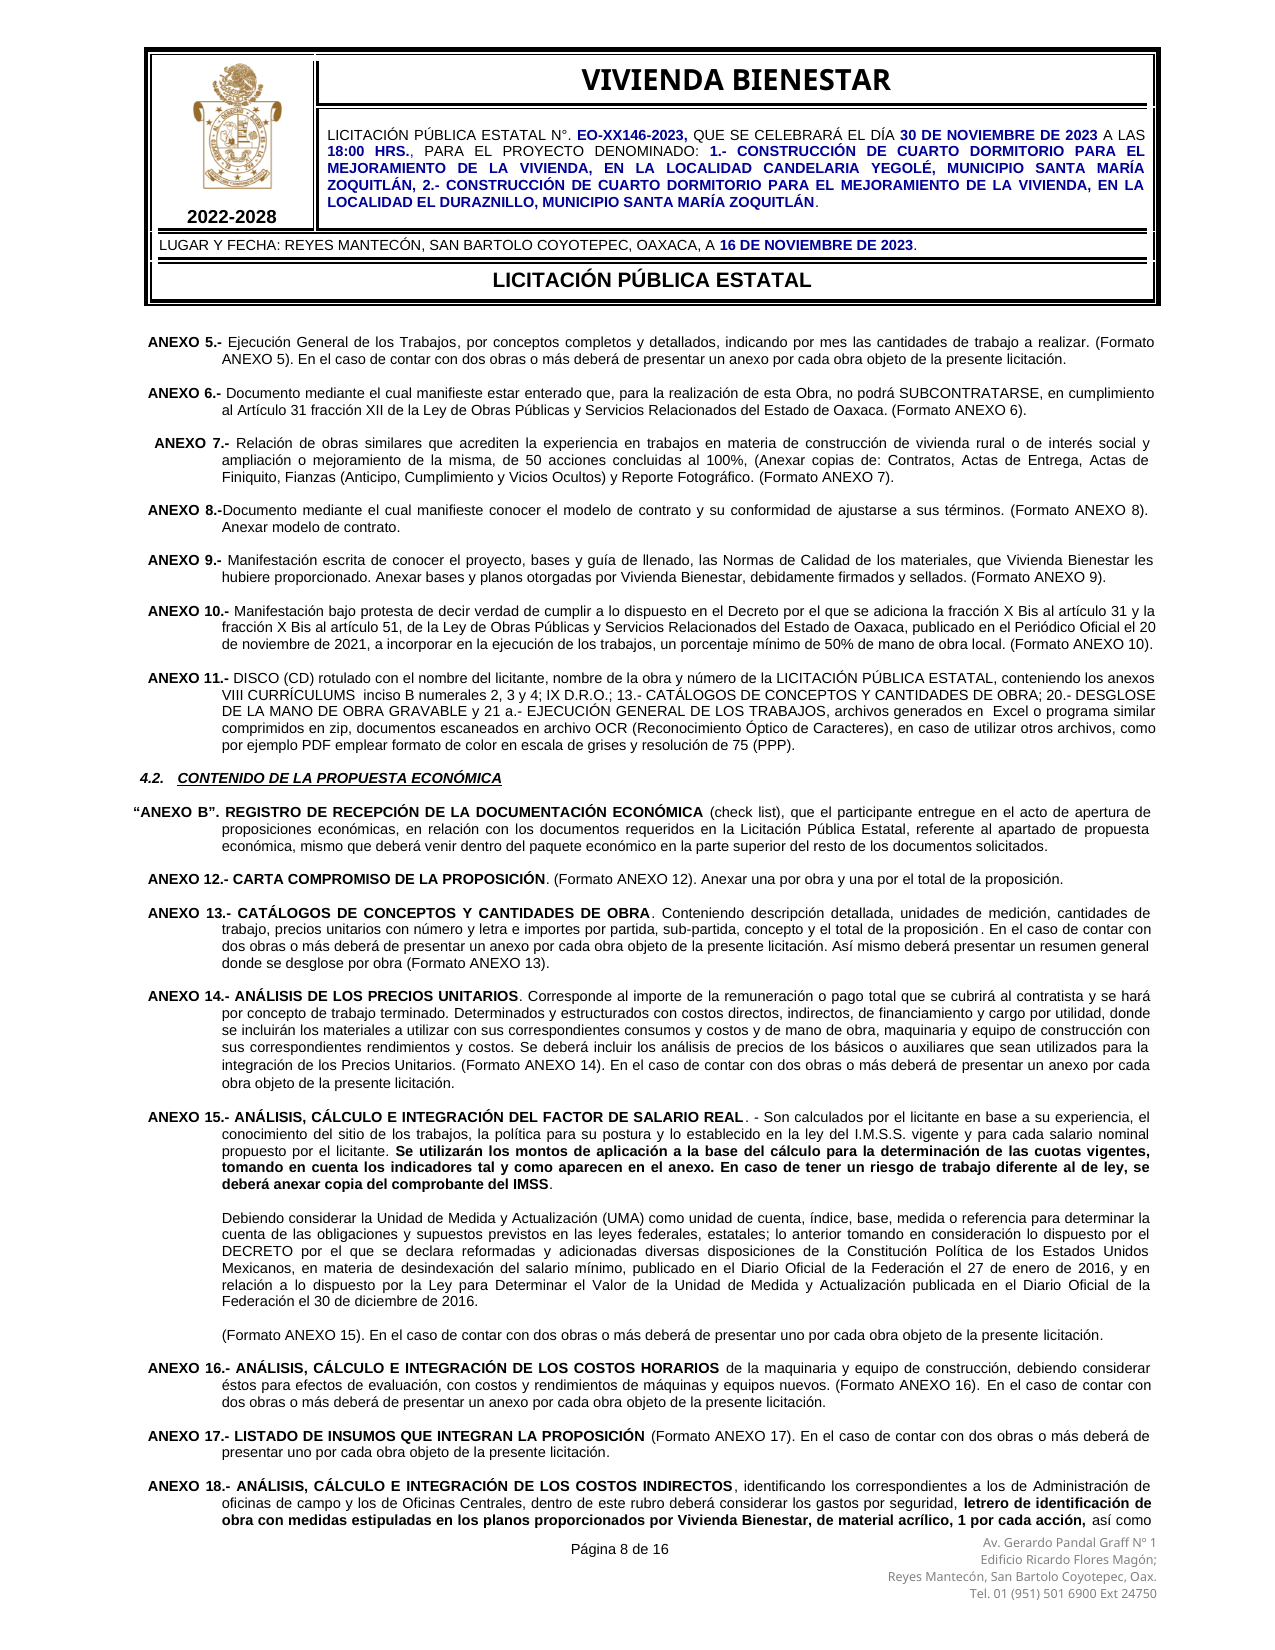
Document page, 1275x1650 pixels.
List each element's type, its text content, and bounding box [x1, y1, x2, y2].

text ANEXO 12.- CARTA COMPROMISO DE LA PROPOSICIÓN. (Formato ANEXO 12). Anexar una por obra y una por el total de la proposición. [148, 871, 1152, 887]
text ANEXO 6.- Documento mediante el cual manifieste estar enterado que, para la realización de esta Obra, no podrá SUBCONTRATARSE, en cumplimiento al Artículo 31 fracción XII de la Ley de Obras Públicas y Servicios Relacionados del Estado de Oaxaca. (Formato ANEXO 6). [148, 384, 1157, 418]
text (Formato ANEXO 15). En el caso de contar con dos obras o más deberá de presentar uno por cada obra objeto de la presente licitación. [222, 1327, 1152, 1343]
text ANEXO 5.- Ejecución General de los Trabajos, por conceptos completos y detallados, indicando por mes las cantidades de trabajo a realizar. (Formato ANEXO 5). En el caso de contar con dos obras o más deberá de presentar un anexo por cada obra objeto de la presente licitación. [148, 334, 1157, 368]
text ANEXO 15.- ANÁLISIS, CÁLCULO E INTEGRACIÓN DEL FACTOR DE SALARIO REAL. - Son calculados por el licitante en base a su experiencia, el conocimiento del sitio de los trabajos, la política para su postura y lo establecido en la ley del I.M.S.S. vigente y para cada salario nominal propuesto por el licitante. Se utilizarán los montos de aplicación a la base del cálculo para la determinación de las cuotas vigentes, tomando en cuenta los indicadores tal y como aparecen en el anexo. En caso de tener un riesgo de trabajo diferente al de ley, se deberá anexar copia del comprobante del IMSS. [148, 1109, 1152, 1192]
text ANEXO 17.- LISTADO DE INSUMOS QUE INTEGRAN LA PROPOSICIÓN (Formato ANEXO 17). En el caso de contar con dos obras o más deberá de presentar uno por cada obra objeto de la presente licitación. [148, 1427, 1152, 1461]
text “ANEXO B”. REGISTRO DE RECEPCIÓN DE LA DOCUMENTACIÓN ECONÓMICA (check list), que el participante entregue en el acto de apertura de proposiciones económicas, en relación con los documentos requeridos en la Licitación Pública Estatal, referente al apartado de propuesta económica, mismo que deberá venir dentro del paquete económico en la parte superior del resto de los documentos solicitados. [133, 804, 1152, 854]
text ANEXO 7.- Relación de obras similares que acrediten la experiencia en trabajos en materia de construcción de vivienda rural o de interés social y ampliación o mejoramiento de la misma, de 50 acciones concluidas al 100%, (Anexar copias de: Contratos, Actas de Entrega, Actas de Finiquito, Fianzas (Anticipo, Cumplimiento y Vicios Ocultos) y Reporte Fotográfico. (Formato ANEXO 7). [148, 435, 1152, 485]
text ANEXO 10.- Manifestación bajo protesta de decir verdad de cumplir a lo dispuesto en el Decreto por el que se adiciona la fracción X Bis al artículo 31 y la fracción X Bis al artículo 51, de la Ley de Obras Públicas y Servicios Relacionados del Estado de Oaxaca, publicado en el Periódico Oficial el 20 de noviembre de 2021, a incorporar en la ejecución de los trabajos, un porcentaje mínimo de 50% de mano de obra local. (Formato ANEXO 10). [148, 602, 1157, 653]
text ANEXO 13.- CATÁLOGOS DE CONCEPTOS Y CANTIDADES DE OBRA. Conteniendo descripción detallada, unidades de medición, cantidades de trabajo, precios unitarios con número y letra e importes por partida, sub-partida, concepto y el total de la proposición. En el caso de contar con dos obras o más deberá de presentar un anexo por cada obra objeto de la presente licitación. Así mismo deberá presentar un resumen general donde se desglose por obra (Formato ANEXO 13). [148, 904, 1152, 971]
text ANEXO 16.- ANÁLISIS, CÁLCULO E INTEGRACIÓN DE LOS COSTOS HORARIOS de la maquinaria y equipo de construcción, debiendo considerar éstos para efectos de evaluación, con costos y rendimientos de máquinas y equipos nuevos. (Formato ANEXO 16). En el caso de contar con dos obras o más deberá de presentar un anexo por cada obra objeto de la presente licitación. [148, 1360, 1152, 1411]
text ANEXO 14.- ANÁLISIS DE LOS PRECIOS UNITARIOS. Corresponde al importe de la remuneración o pago total que se cubrirá al contratista y se hará por concepto de trabajo terminado. Determinados y estructurados con costos directos, indirectos, de financiamiento y cargo por utilidad, donde se incluirán los materiales a utilizar con sus correspondientes consumos y costos y de mano de obra, maquinaria y equipo de construcción con sus correspondientes rendimientos y costos. Se deberá incluir los análisis de precios de los básicos o auxiliares que sean utilizados para la integración de los Precios Unitarios. (Formato ANEXO 14). En el caso de contar con dos obras o más deberá de presentar un anexo por cada obra objeto de la presente licitación. [148, 988, 1152, 1092]
text ANEXO 9.- Manifestación escrita de conocer el proyecto, bases y guía de llenado, las Normas de Calidad de los materiales, que Vivienda Bienestar les hubiere proporcionado. Anexar bases y planos otorgadas por Vivienda Bienestar, debidamente firmados y sellados. (Formato ANEXO 9). [148, 552, 1157, 586]
text ANEXO 8.-Documento mediante el cual manifieste conocer el modelo de contrato y su conformidad de ajustarse a sus términos. (Formato ANEXO 8). Anexar modelo de contrato. [148, 502, 1152, 535]
list CONTENIDO DE LA PROPUESTA ECONÓMICA [140, 770, 1152, 787]
text ANEXO 11.- DISCO (CD) rotulado con el nombre del licitante, nombre de la obra y número de la LICITACIÓN PÚBLICA ESTATAL, conteniendo los anexos VIII CURRÍCULUMS inciso B numerales 2, 3 y 4; IX D.R.O.; 13.- CATÁLOGOS DE CONCEPTOS Y CANTIDADES DE OBRA; 20.- DESGLOSE DE LA MANO DE OBRA GRAVABLE y 21 a.- EJECUCIÓN GENERAL DE LOS TRABAJOS, archivos generados en Excel o programa similar comprimidos en zip, documentos escaneados en archivo OCR (Reconocimiento Óptico de Caracteres), en caso de utilizar otros archivos, como por ejemplo PDF emplear formato de color en escala de grises y resolución de 75 (PPP). [148, 669, 1157, 753]
text Debiendo considerar la Unidad de Medida y Actualización (UMA) como unidad de cuenta, índice, base, medida o referencia para determinar la cuenta de las obligaciones y supuestos previstos en las leyes federales, estatales; lo anterior tomando en consideración lo dispuesto por el DECRETO por el que se declara reformadas y adicionadas diversas disposiciones de la Constitución Política de los Estados Unidos Mexicanos, en materia de desindexación del salario mínimo, publicado en el Diario Oficial de la Federación el 27 de enero de 2016, y en relación a lo dispuesto por la Ley para Determinar el Valor de la Unidad de Medida y Actualización publicada en el Diario Oficial de la Federación el 30 de diciembre de 2016. [222, 1209, 1152, 1310]
picture [187, 59, 285, 188]
